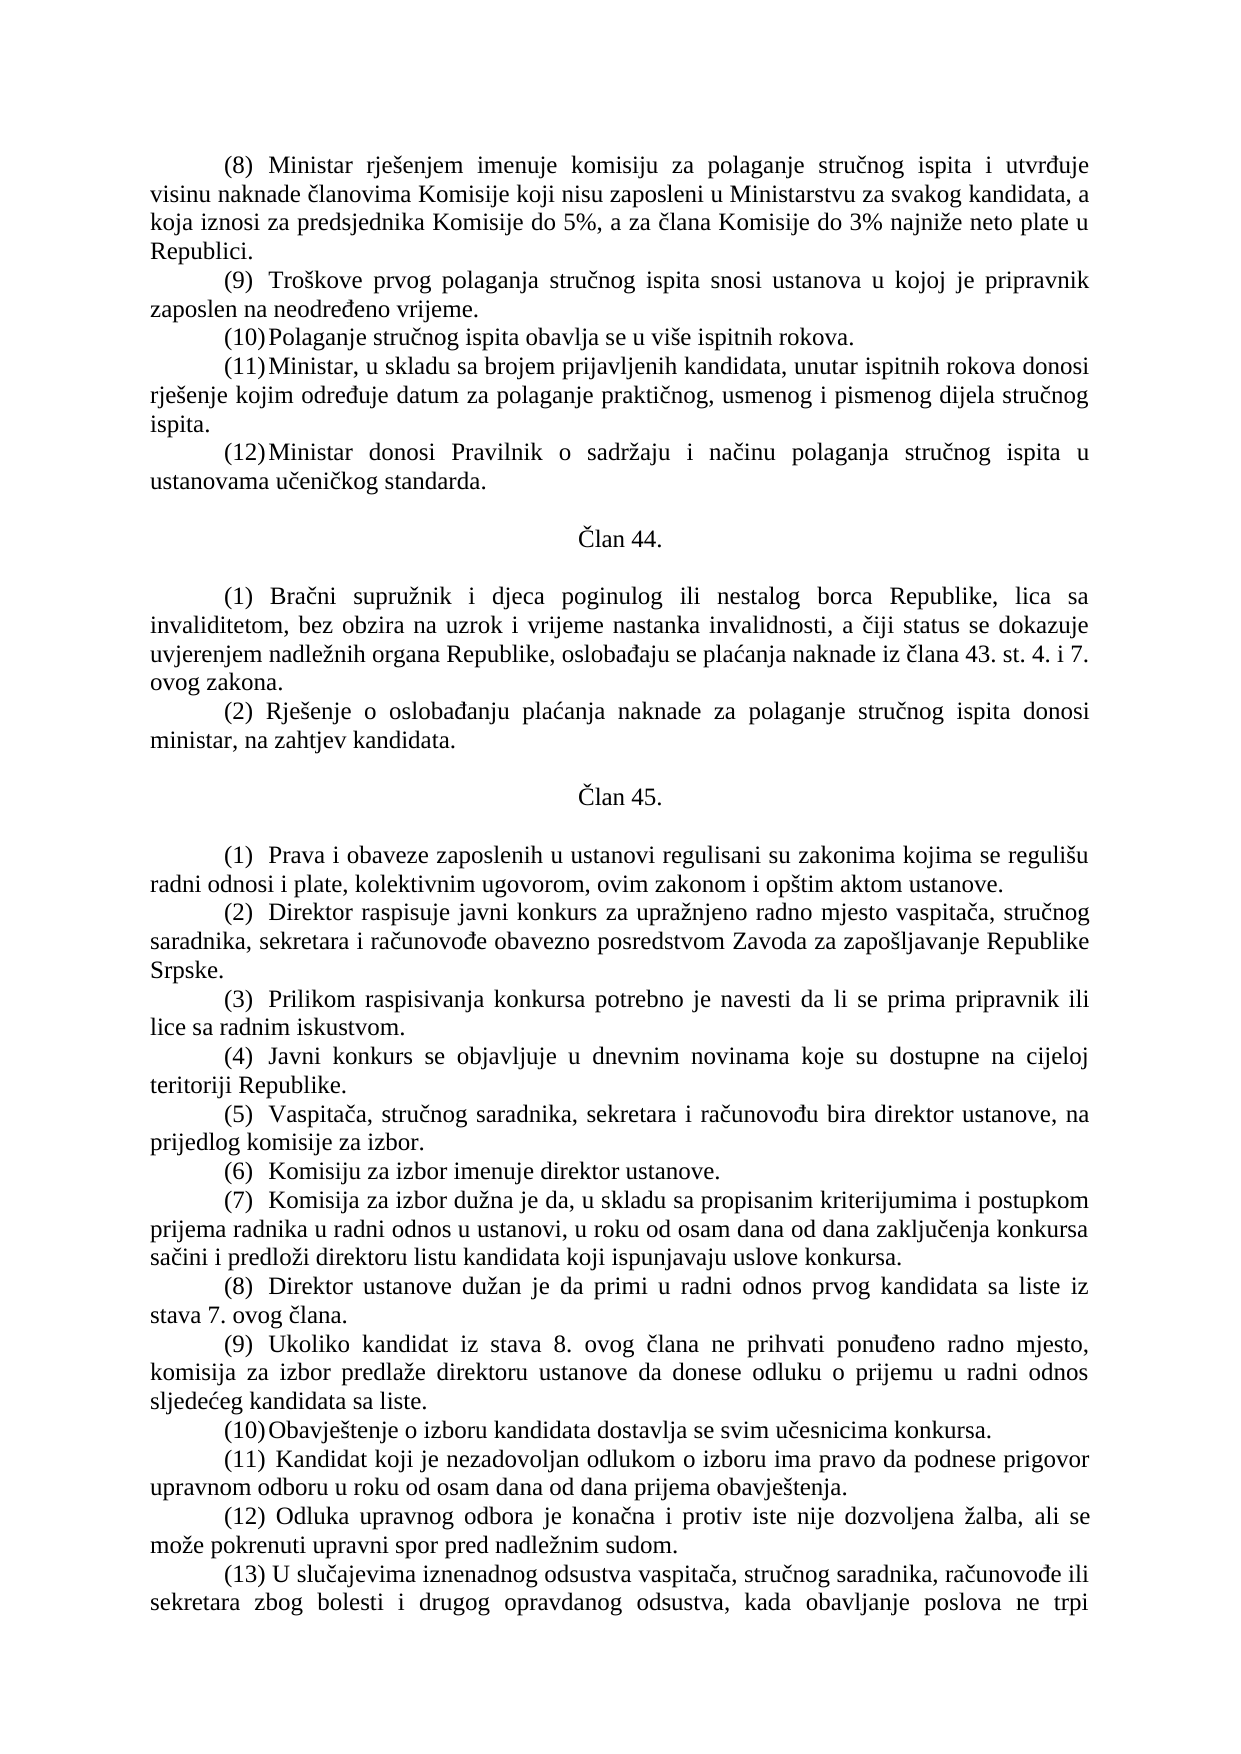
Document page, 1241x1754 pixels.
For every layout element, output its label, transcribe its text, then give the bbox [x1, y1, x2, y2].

list Ministar donosi Pravilnik o sadržaju i načinu polaganja stručnog ispita u ustanovama učeničkog standarda. [150, 437, 1090, 495]
list Prilikom raspisivanja konkursa potrebno je navesti da li se prima pripravnik ili lice sa radnim iskustvom. [150, 984, 1090, 1041]
list Komisiju za izbor imenuje direktor ustanove. [150, 1156, 1090, 1185]
list Vaspitača, stručnog saradnika, sekretara i računovođu bira direktor ustanove, na prijedlog komisije za izbor. [150, 1099, 1090, 1156]
list Ministar, u skladu sa brojem prijavljenih kandidata, unutar ispitnih rokova donosi rješenje kojim određuje datum za polaganje praktičnog, usmenog i pismenog dijela stručnog ispita. [150, 351, 1090, 437]
list Član 44. [150, 524, 1090, 552]
list Obavještenje o izboru kandidata dostavlja se svim učesnicima konkursa. [150, 1415, 1090, 1444]
text (2) Rješenje o oslobađanju plaćanja naknade za polaganje stručnog ispita donosi ministar, na zahtjev kandidata. [150, 696, 1090, 754]
list Ukoliko kandidat iz stava 8. ovog člana ne prihvati ponuđeno radno mjesto, komisija za izbor predlaže direktoru ustanove da donese odluku o prijemu u radni odnos sljedećeg kandidata sa liste. [150, 1329, 1090, 1415]
list Ministar rješenjem imenuje komisiju za polaganje stručnog ispita i utvrđuje visinu naknade članovima Komisije koji nisu zaposleni u Ministarstvu za svakog kandidata, a koja iznosi za predsjednika Komisije do 5%, a za člana Komisije do 3% najniže neto plate u Republici. [150, 150, 1090, 265]
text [150, 1559, 1090, 1616]
list Direktor ustanove dužan je da primi u radni odnos prvog kandidata sa liste iz stava 7. ovog člana. [150, 1271, 1090, 1329]
list Direktor raspisuje javni konkurs za upražnjeno radno mjesto vaspitača, stručnog saradnika, sekretara i računovođe obavezno posredstvom Zavoda za zapošljavanje Republike Srpske. [150, 897, 1090, 984]
list Kandidat koji je nezadovoljan odlukom o izboru ima pravo da podnese prigovor upravnom odboru u roku od osam dana od dana prijema obavještenja. [150, 1444, 1090, 1501]
list Prava i obaveze zaposlenih u ustanovi regulisani su zakonima kojima se regulišu radni odnosi i plate, kolektivnim ugovorom, ovim zakonom i opštim aktom ustanove. [150, 840, 1090, 897]
text (1) Bračni supružnik i djeca poginulog ili nestalog borca Republike, lica sa invaliditetom, bez obzira na uzrok i vrijeme nastanka invalidnosti, a čiji status se dokazuje uvjerenjem nadležnih organa Republike, oslobađaju se plaćanja naknade iz člana 43. st. 4. i 7. ovog zakona. [150, 581, 1090, 696]
list Javni konkurs se objavljuje u dnevnim novinama koje su dostupne na cijeloj teritoriji Republike. [150, 1041, 1090, 1099]
list Komisija za izbor dužna je da, u skladu sa propisanim kriterijumima i postupkom prijema radnika u radni odnos u ustanovi, u roku od osam dana od dana zaključenja konkursa sačini i predloži direktoru listu kandidata koji ispunjavaju uslove konkursa. [150, 1185, 1090, 1271]
text Član 45. [150, 782, 1090, 811]
text (12) Odluka upravnog odbora je konačna i protiv iste nije dozvoljena žalba, ali se može pokrenuti upravni spor pred nadležnim sudom. [150, 1501, 1090, 1559]
list Troškove prvog polaganja stručnog ispita snosi ustanova u kojoj je pripravnik zaposlen na neodređeno vrijeme. [150, 265, 1090, 322]
list Polaganje stručnog ispita obavlja se u više ispitnih rokova. [150, 322, 1090, 351]
